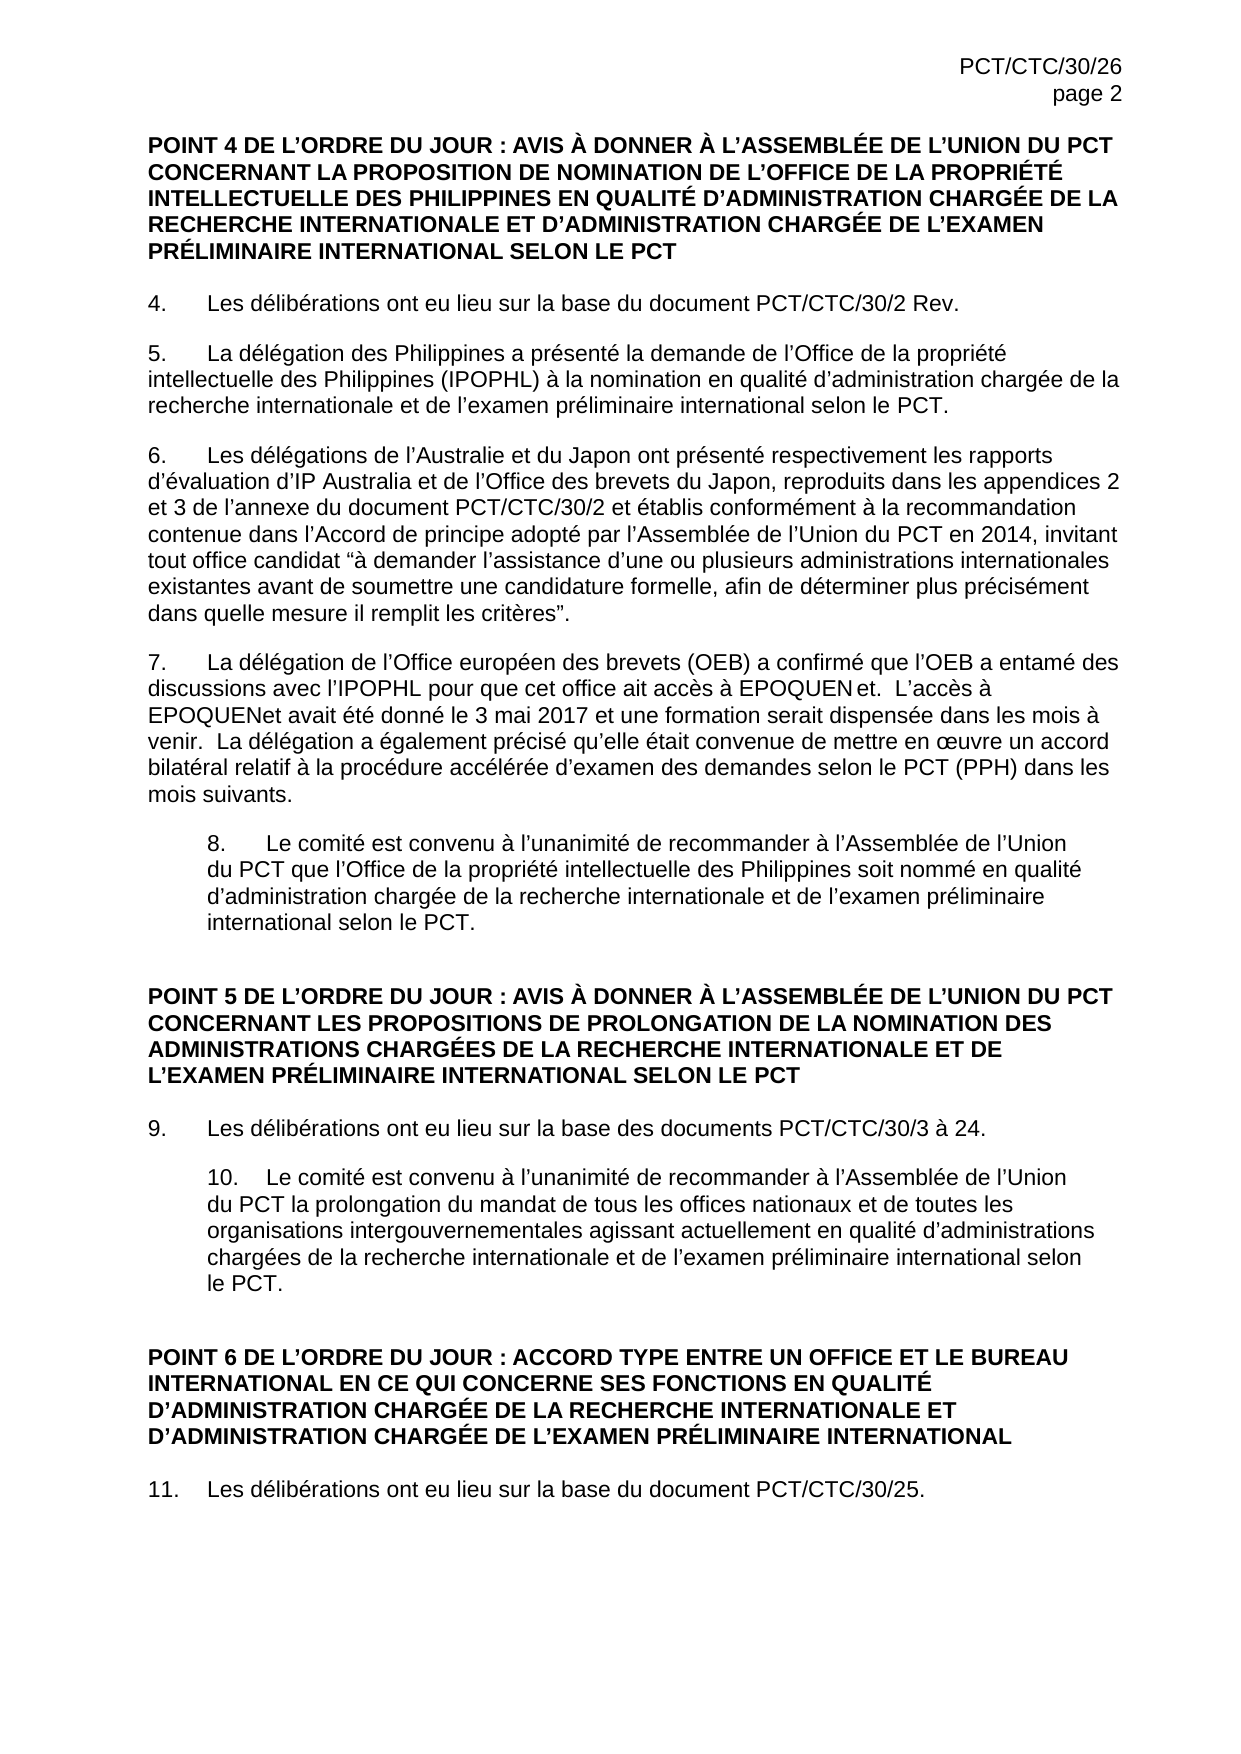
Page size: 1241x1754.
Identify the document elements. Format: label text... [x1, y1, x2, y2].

text Les délibérations ont eu lieu sur la base du document PCT/CTC/30/25. [148, 1476, 1122, 1502]
text Le comité est convenu à l’unanimité de recommander à l’Assemblée de l’Union du PCT que l’Office de la propriété intellectuelle des Philippines soit nommé en qualité d’administration chargée de la recherche internationale et de l’examen préliminaire international selon le PCT. [207, 830, 1122, 935]
subtitle Point 4 de l’ordre du jour : avis à donner à l’assemblée de l’Union du PCT concernant la proposition de nomination de l’Office de la propriété intellectuelle des Philippines en qualité d’administration chargée de la recherche internationale et d’administration chargée de l’examen préliminaire international selon le PCT [148, 132, 1122, 264]
text Les délibérations ont eu lieu sur la base du document PCT/CTC/30/2 Rev. [148, 290, 1122, 317]
text Les délibérations ont eu lieu sur la base des documents PCT/CTC/30/3 à 24. [148, 1115, 1122, 1141]
subtitle Point 5 de l’ordre du jour : avis à donner à l’Assemblée de l’Union du PCT concernant les propositions de prolongation de la nomination des administrations chargées de la recherche internationale et de l’examen préliminaire international selon le PCT [148, 983, 1122, 1089]
text Les délégations de l’Australie et du Japon ont présenté respectivement les rapports d’évaluation d’IP Australia et de l’Office des brevets du Japon, reproduits dans les appendices 2 et 3 de l’annexe du document PCT/CTC/30/2 et établis conformément à la recommandation contenue dans l’Accord de principe adopté par l’Assemblée de l’Union du PCT en 2014, invitant tout office candidat “à demander l’assistance d’une ou plusieurs administrations internationales existantes avant de soumettre une candidature formelle, afin de déterminer plus précisément dans quelle mesure il remplit les critères”. [148, 442, 1122, 626]
text Le comité est convenu à l’unanimité de recommander à l’Assemblée de l’Union du PCT la prolongation du mandat de tous les offices nationaux et de toutes les organisations intergouvernementales agissant actuellement en qualité d’administrations chargées de la recherche internationale et de l’examen préliminaire international selon le PCT. [207, 1164, 1122, 1296]
text La délégation des Philippines a présenté la demande de l’Office de la propriété intellectuelle des Philippines (IPOPHL) à la nomination en qualité d’administration chargée de la recherche internationale et de l’examen préliminaire international selon le PCT. [148, 339, 1122, 419]
text La délégation de l’Office européen des brevets (OEB) a confirmé que l’OEB a entamé des discussions avec l’IPOPHL pour que cet office ait accès à EPOQUEN et. L’accès à EPOQUENet avait été donné le 3 mai 2017 et une formation serait dispensée dans les mois à venir. La délégation a également précisé qu’elle était convenue de mettre en œuvre un accord bilatéral relatif à la procédure accélérée d’examen des demandes selon le PCT (PPH) dans les mois suivants. [148, 649, 1122, 807]
subtitle Point 6 de l’ordre du jour : accord type entre un office et le Bureau international en ce qui concerne ses fonctions en qualité d’administration chargée de la recherche internationale et d’administration chargée de l’examen préliminaire international [148, 1344, 1122, 1449]
